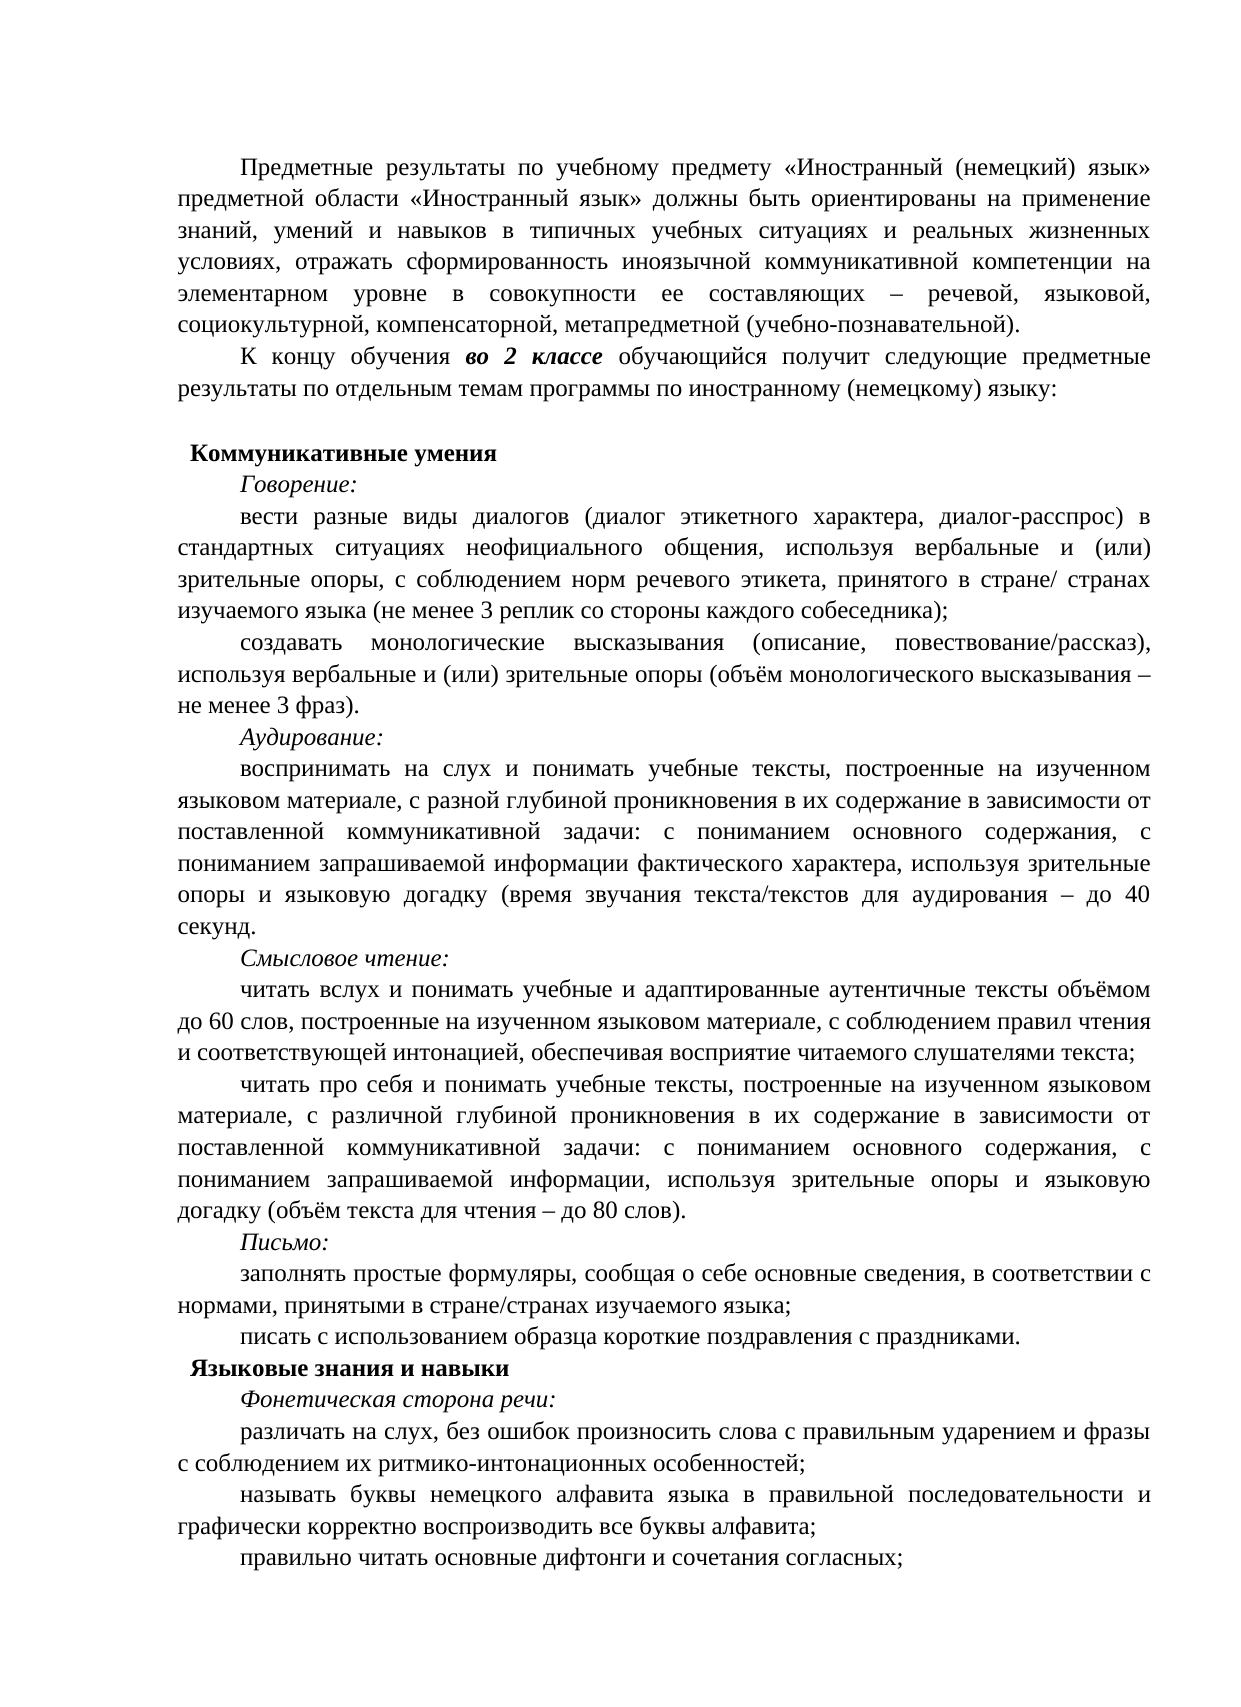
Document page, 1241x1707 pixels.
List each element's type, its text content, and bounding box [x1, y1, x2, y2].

text К концу обучения во 2 классе обучающийся получит следующие предметные результаты по отдельным темам программы по иностранному (немецкому) языку: [177, 341, 1152, 401]
text Фонетическая сторона речи: [177, 1384, 1152, 1413]
text читать про себя и понимать учебные тексты, построенные на изученном языковом материале, с различной глубиной проникновения в их содержание в зависимости от поставленной коммуникативной задачи: с пониманием основного содержания, с пониманием запрашиваемой информации, используя зрительные опоры и языковую догадку (объём текста для чтения – до 80 слов). [177, 1069, 1152, 1224]
text воспринимать на слух и понимать учебные тексты, построенные на изученном языковом материале, с разной глубиной проникновения в их содержание в зависимости от поставленной коммуникативной задачи: с пониманием основного содержания, с пониманием запрашиваемой информации фактического характера, используя зрительные опоры и языковую догадку (время звучания текста/текстов для аудирования – до 40 секунд. [177, 753, 1152, 940]
text различать на слух, без ошибок произносить слова с правильным ударением и фразы с соблюдением их ритмико-интонационных особенностей; [177, 1416, 1152, 1476]
text называть буквы немецкого алфавита языка в правильной последовательности и графически корректно воспроизводить все буквы алфавита; [177, 1479, 1152, 1539]
text Письмо: [177, 1227, 1152, 1256]
text создавать монологические высказывания (описание, повествование/рассказ), используя вербальные и (или) зрительные опоры (объём монологического высказывания – не менее 3 фраз). [177, 627, 1152, 719]
text читать вслух и понимать учебные и адаптированные аутентичные тексты объёмом до 60 слов, построенные на изученном языковом материале, с соблюдением правил чтения и соответствующей интонацией, обеспечивая восприятие читаемого слушателями текста; [177, 974, 1152, 1066]
text писать с использованием образца короткие поздравления с праздниками. [177, 1321, 1152, 1350]
text Смысловое чтение: [177, 943, 1152, 971]
text Говорение: [177, 469, 1152, 498]
text Предметные результаты по учебному предмету «Иностранный (немецкий) язык» предметной области «Иностранный язык» должны быть ориентированы на применение знаний, умений и навыков в типичных учебных ситуациях и реальных жизненных условиях, отражать сформированность иноязычной коммуникативной компетенции на элементарном уровне в совокупности ее составляющих – речевой, языковой, социокультурной, компенсаторной, метапредметной (учебно-познавательной). [177, 152, 1152, 338]
text Аудирование: [177, 722, 1152, 751]
text правильно читать основные дифтонги и сочетания согласных; [177, 1542, 1152, 1571]
text вести разные виды диалогов (диалог этикетного характера, диалог-расспрос) в стандартных ситуациях неофициального общения, используя вербальные и (или) зрительные опоры, с соблюдением норм речевого этикета, принятого в стране/ странах изучаемого языка (не менее 3 реплик со стороны каждого собеседника); [177, 501, 1152, 624]
text Языковые знания и навыки [190, 1353, 1152, 1382]
text заполнять простые формуляры, сообщая о себе основные сведения, в соответствии с нормами, принятыми в стране/странах изучаемого языка; [177, 1258, 1152, 1319]
text Коммуникативные умения [190, 438, 1152, 466]
